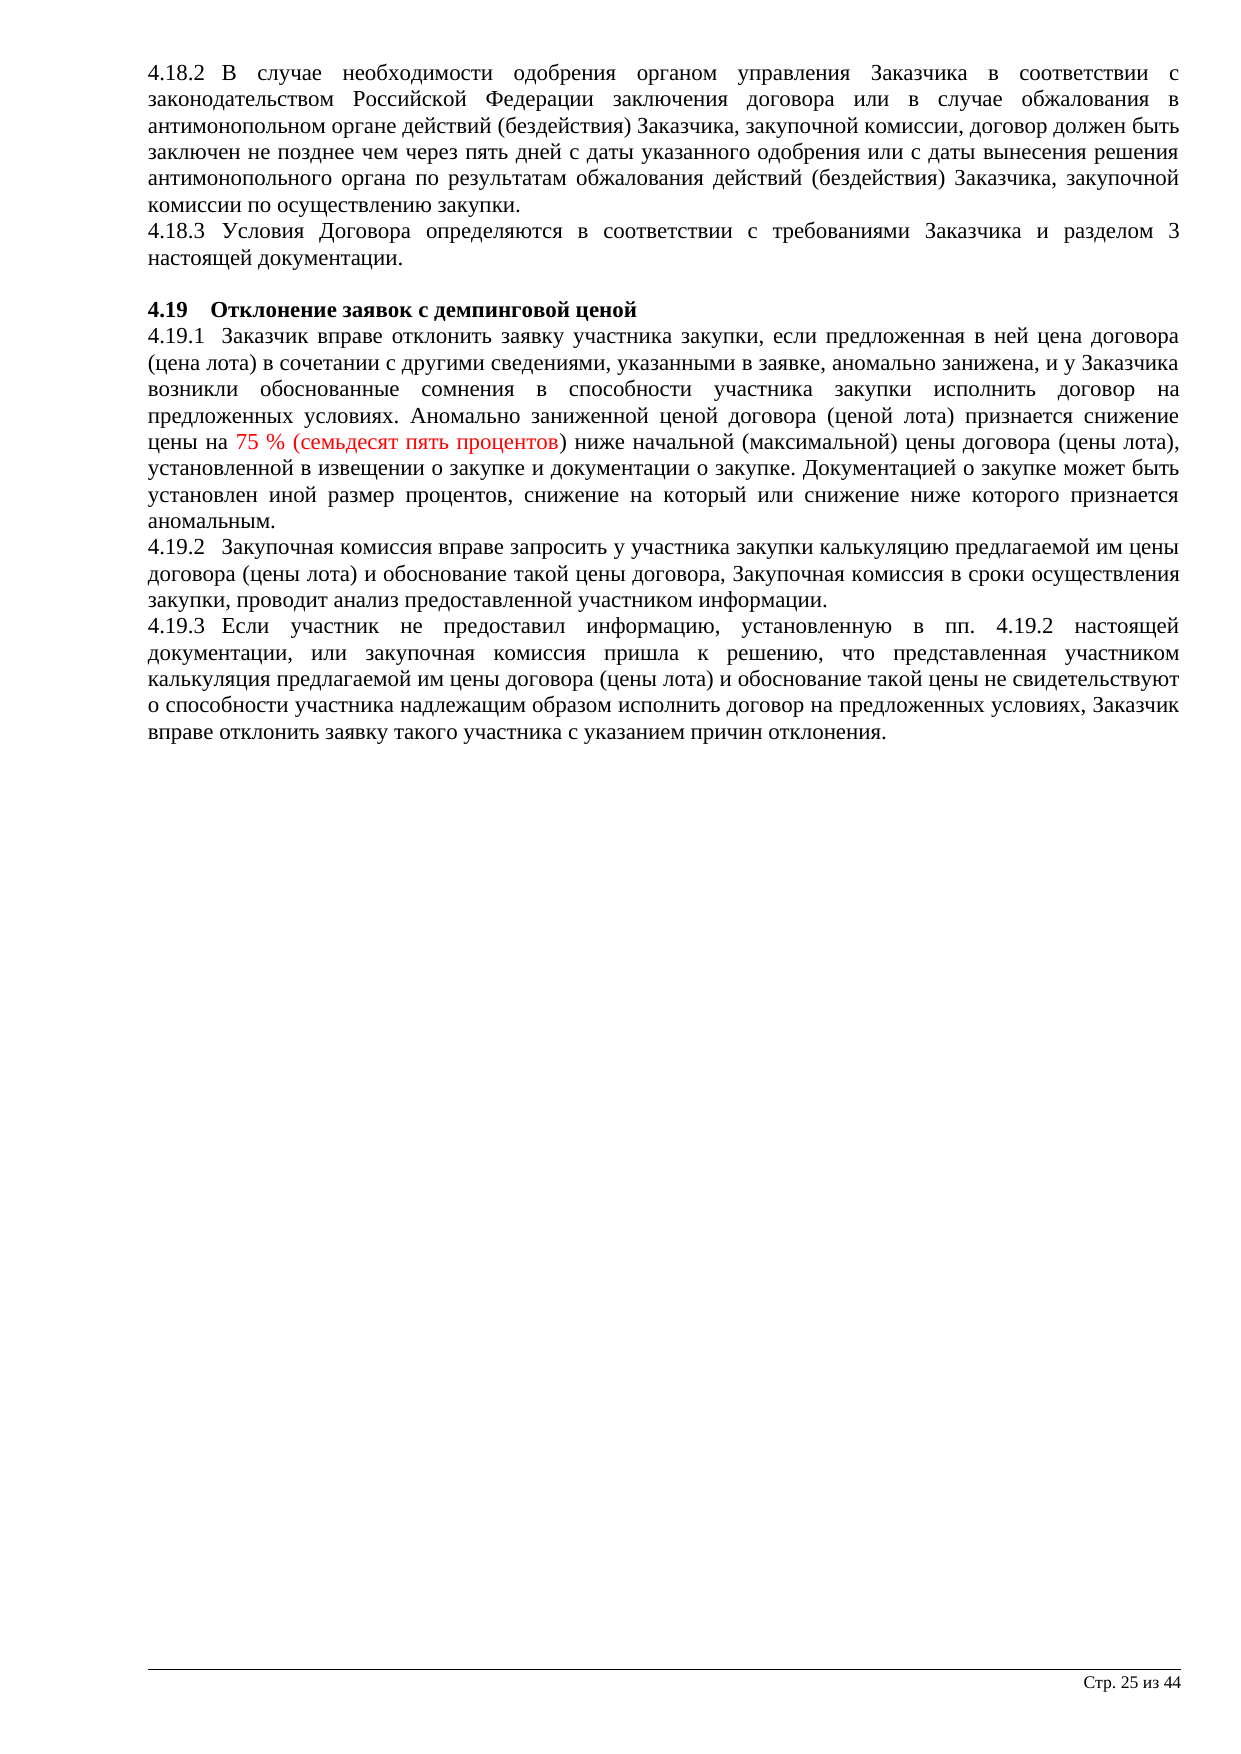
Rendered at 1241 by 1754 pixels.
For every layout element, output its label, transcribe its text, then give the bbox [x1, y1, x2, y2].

list Условия Договора определяются в соответствии с требованиями Заказчика и разделом 3 настоящей документации. [148, 217, 1181, 270]
list Отклонение заявок с демпинговой ценой [148, 296, 1181, 323]
list Заказчик вправе отклонить заявку участника закупки, если предложенная в ней цена договора (цена лота) в сочетании с другими сведениями, указанными в заявке, аномально занижена, и у Заказчика возникли обоснованные сомнения в способности участника закупки исполнить договор на предложенных условиях. Аномально заниженной ценой договора (ценой лота) признается снижение цены на 75 % (семьдесят пять процентов) ниже начальной (максимальной) цены договора (цены лота), установленной в извещении о закупке и документации о закупке. Документацией о закупке может быть установлен иной размер процентов, снижение на который или снижение ниже которого признается аномальным. [148, 323, 1181, 533]
list В случае необходимости одобрения органом управления Заказчика в соответствии с законодательством Российской Федерации заключения договора или в случае обжалования в антимонопольном органе действий (бездействия) Заказчика, закупочной комиссии, договор должен быть заключен не позднее чем через пять дней с даты указанного одобрения или с даты вынесения решения антимонопольного органа по результатам обжалования действий (бездействия) Заказчика, закупочной комиссии по осуществлению закупки. [148, 59, 1181, 217]
list Если участник не предоставил информацию, установленную в пп. 4.19.2 настоящей документации, или закупочная комиссия пришла к решению, что представленная участником калькуляция предлагаемой им цены договора (цены лота) и обоснование такой цены не свидетельствуют о способности участника надлежащим образом исполнить договор на предложенных условиях, Заказчик вправе отклонить заявку такого участника с указанием причин отклонения. [148, 612, 1181, 744]
list Закупочная комиссия вправе запросить у участника закупки калькуляцию предлагаемой им цены договора (цены лота) и обоснование такой цены договора, Закупочная комиссия в сроки осуществления закупки, проводит анализ предоставленной участником информации. [148, 533, 1181, 612]
